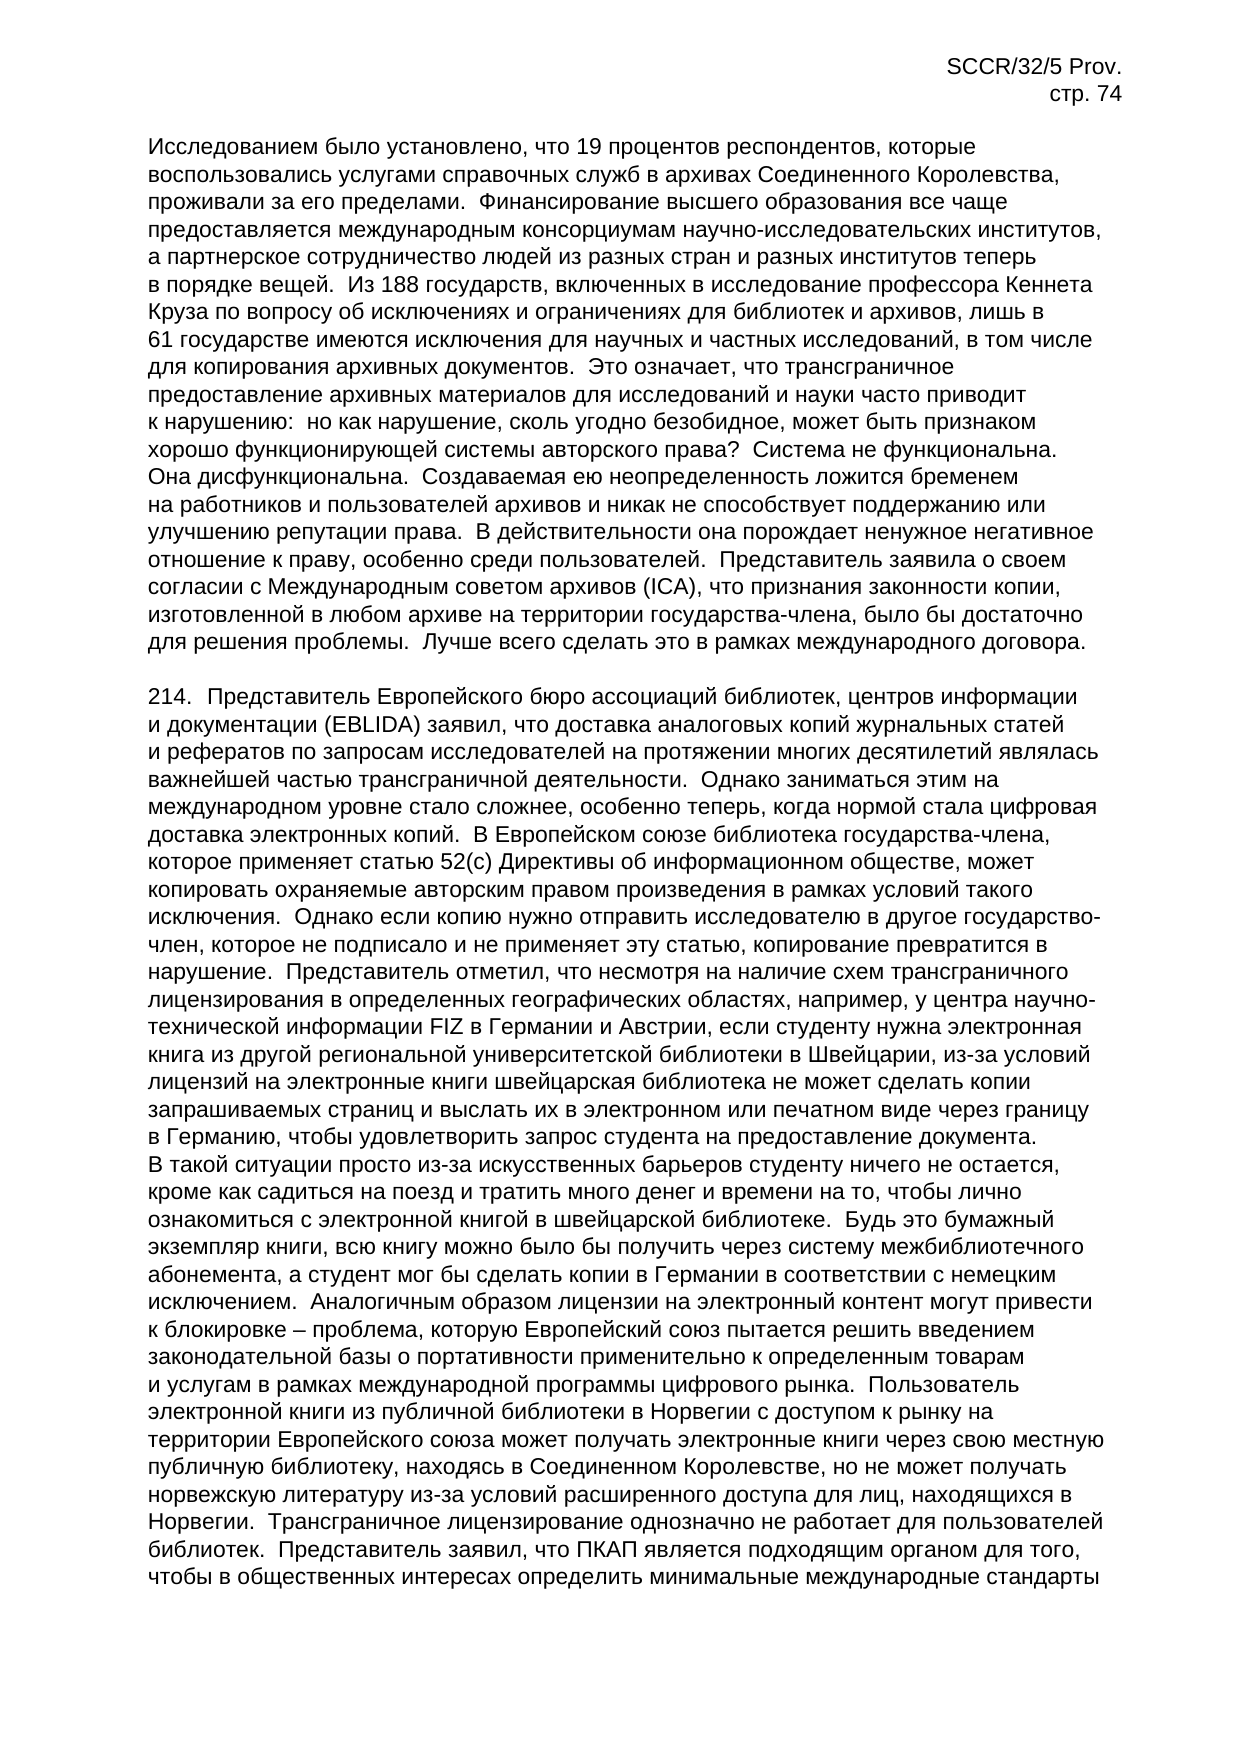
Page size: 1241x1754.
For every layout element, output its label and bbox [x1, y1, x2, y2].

list [148, 682, 1122, 1590]
list [148, 132, 1122, 655]
